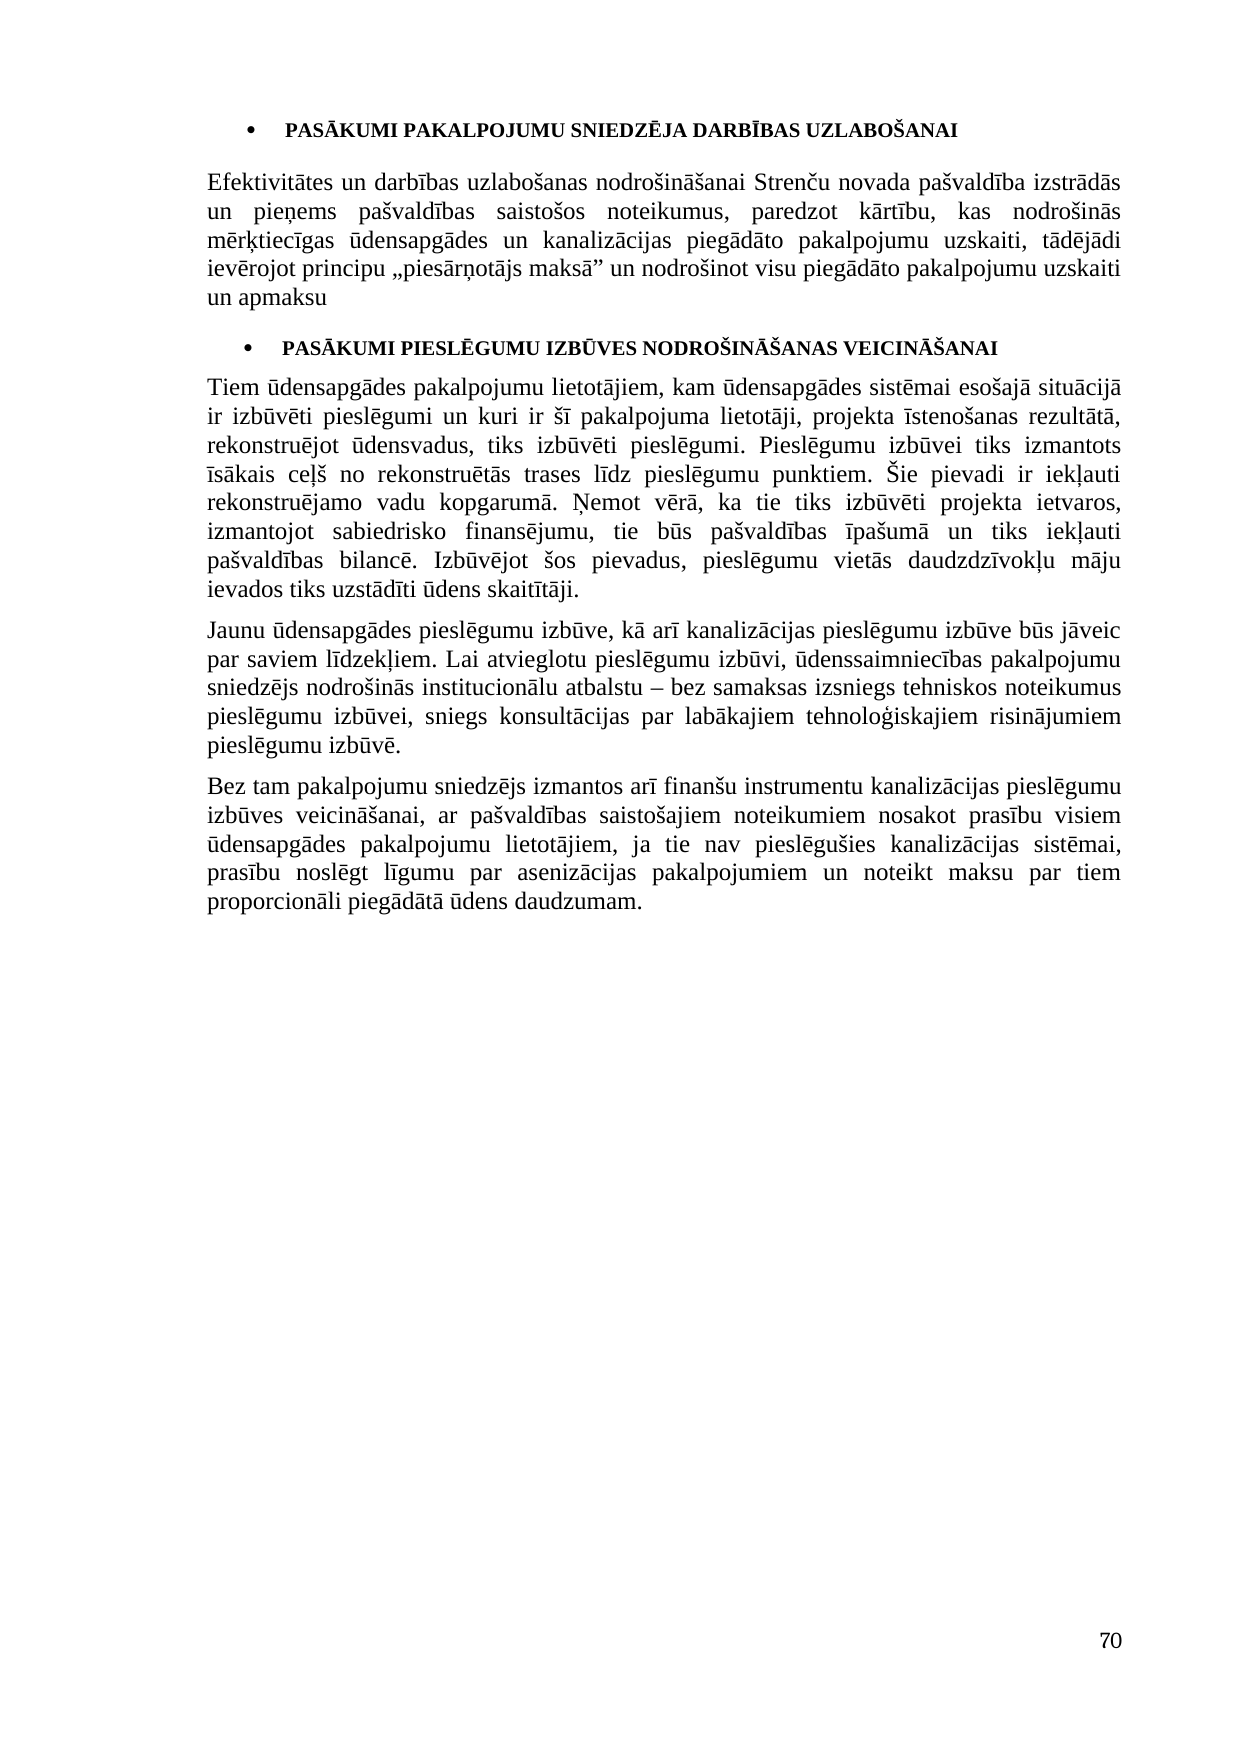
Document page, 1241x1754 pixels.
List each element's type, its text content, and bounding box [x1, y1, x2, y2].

list Efektivitātes un darbības uzlabošanas nodrošināšanai Strenču novada pašvaldība izstrādās un pieņems pašvaldības saistošos noteikumus, paredzot kārtību, kas nodrošinās mērķtiecīgas ūdensapgādes un kanalizācijas piegādāto pakalpojumu uzskaiti, tādējādi ievērojot principu „piesārņotājs maksā” un nodrošinot visu piegādāto pakalpojumu uzskaiti un apmaksu [207, 167, 1122, 311]
text PASĀKUMI PAKALPOJUMU SNIEDZĒJA DARBĪBAS UZLABOŠANAI [247, 118, 1122, 142]
text Tiem ūdensapgādes pakalpojumu lietotājiem, kam ūdensapgādes sistēmai esošajā situācijā ir izbūvēti pieslēgumi un kuri ir šī pakalpojuma lietotāji, projekta īstenošanas rezultātā, rekonstruējot ūdensvadus, tiks izbūvēti pieslēgumi. Pieslēgumu izbūvei tiks izmantots īsākais ceļš no rekonstruētās trases līdz pieslēgumu punktiem. Šie pievadi ir iekļauti rekonstruējamo vadu kopgarumā. Ņemot vērā, ka tie tiks izbūvēti projekta ietvaros, izmantojot sabiedrisko finansējumu, tie būs pašvaldības īpašumā un tiks iekļauti pašvaldības bilancē. Izbūvējot šos pievadus, pieslēgumu vietās daudzdzīvokļu māju ievados tiks uzstādīti ūdens skaitītāji. [207, 372, 1122, 602]
text Jaunu ūdensapgādes pieslēgumu izbūve, kā arī kanalizācijas pieslēgumu izbūve būs jāveic par saviem līdzekļiem. Lai atvieglotu pieslēgumu izbūvi, ūdenssaimniecības pakalpojumu sniedzējs nodrošinās institucionālu atbalstu – bez samaksas izsniegs tehniskos noteikumus pieslēgumu izbūvei, sniegs konsultācijas par labākajiem tehnoloģiskajiem risinājumiem pieslēgumu izbūvē. [207, 615, 1122, 759]
text Bez tam pakalpojumu sniedzējs izmantos arī finanšu instrumentu kanalizācijas pieslēgumu izbūves veicināšanai, ar pašvaldības saistošajiem noteikumiem nosakot prasību visiem ūdensapgādes pakalpojumu lietotājiem, ja tie nav pieslēgušies kanalizācijas sistēmai, prasību noslēgt līgumu par asenizācijas pakalpojumiem un noteikt maksu par tiem proporcionāli piegādātā ūdens daudzumam. [207, 771, 1122, 915]
list PASĀKUMI PIESLĒGUMU IZBŪVES NODROŠINĀŠANAS VEICINĀŠANAI [244, 336, 1122, 360]
